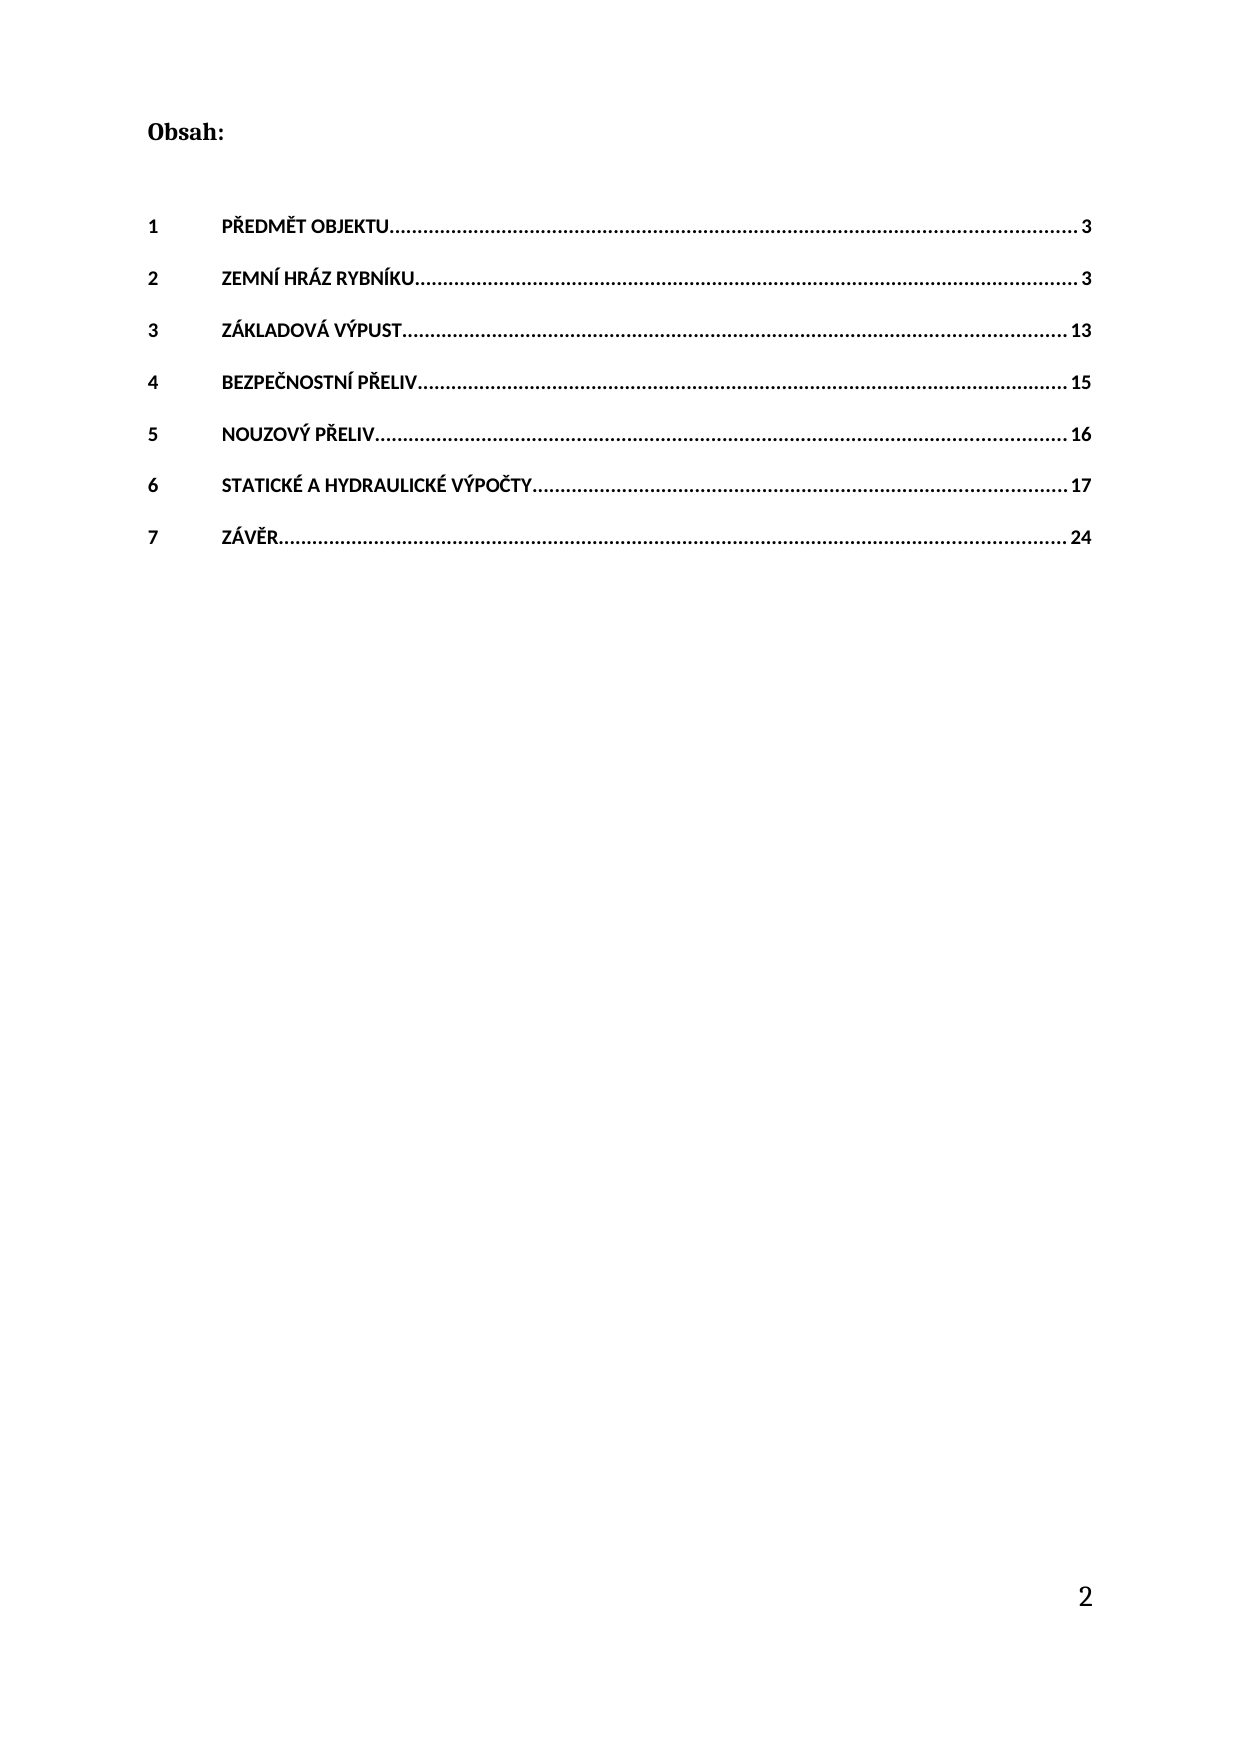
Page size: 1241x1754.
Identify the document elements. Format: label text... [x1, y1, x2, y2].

text 7 Závěr 24 [148, 524, 1092, 550]
text 2 zemní HRÁZ RYBNÍKU 3 [148, 265, 1092, 291]
text 4 bezpečnostní přeliv 15 [148, 369, 1092, 394]
text 3 ZÁKLADOVÁ VÝPUST 13 [148, 317, 1092, 342]
text 1 Předmět objektu 3 [148, 213, 1092, 239]
text 5 nouzový přeliv 16 [148, 421, 1092, 446]
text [148, 118, 1092, 147]
text 6 statické a hydraulické výpočty 17 [148, 473, 1092, 498]
